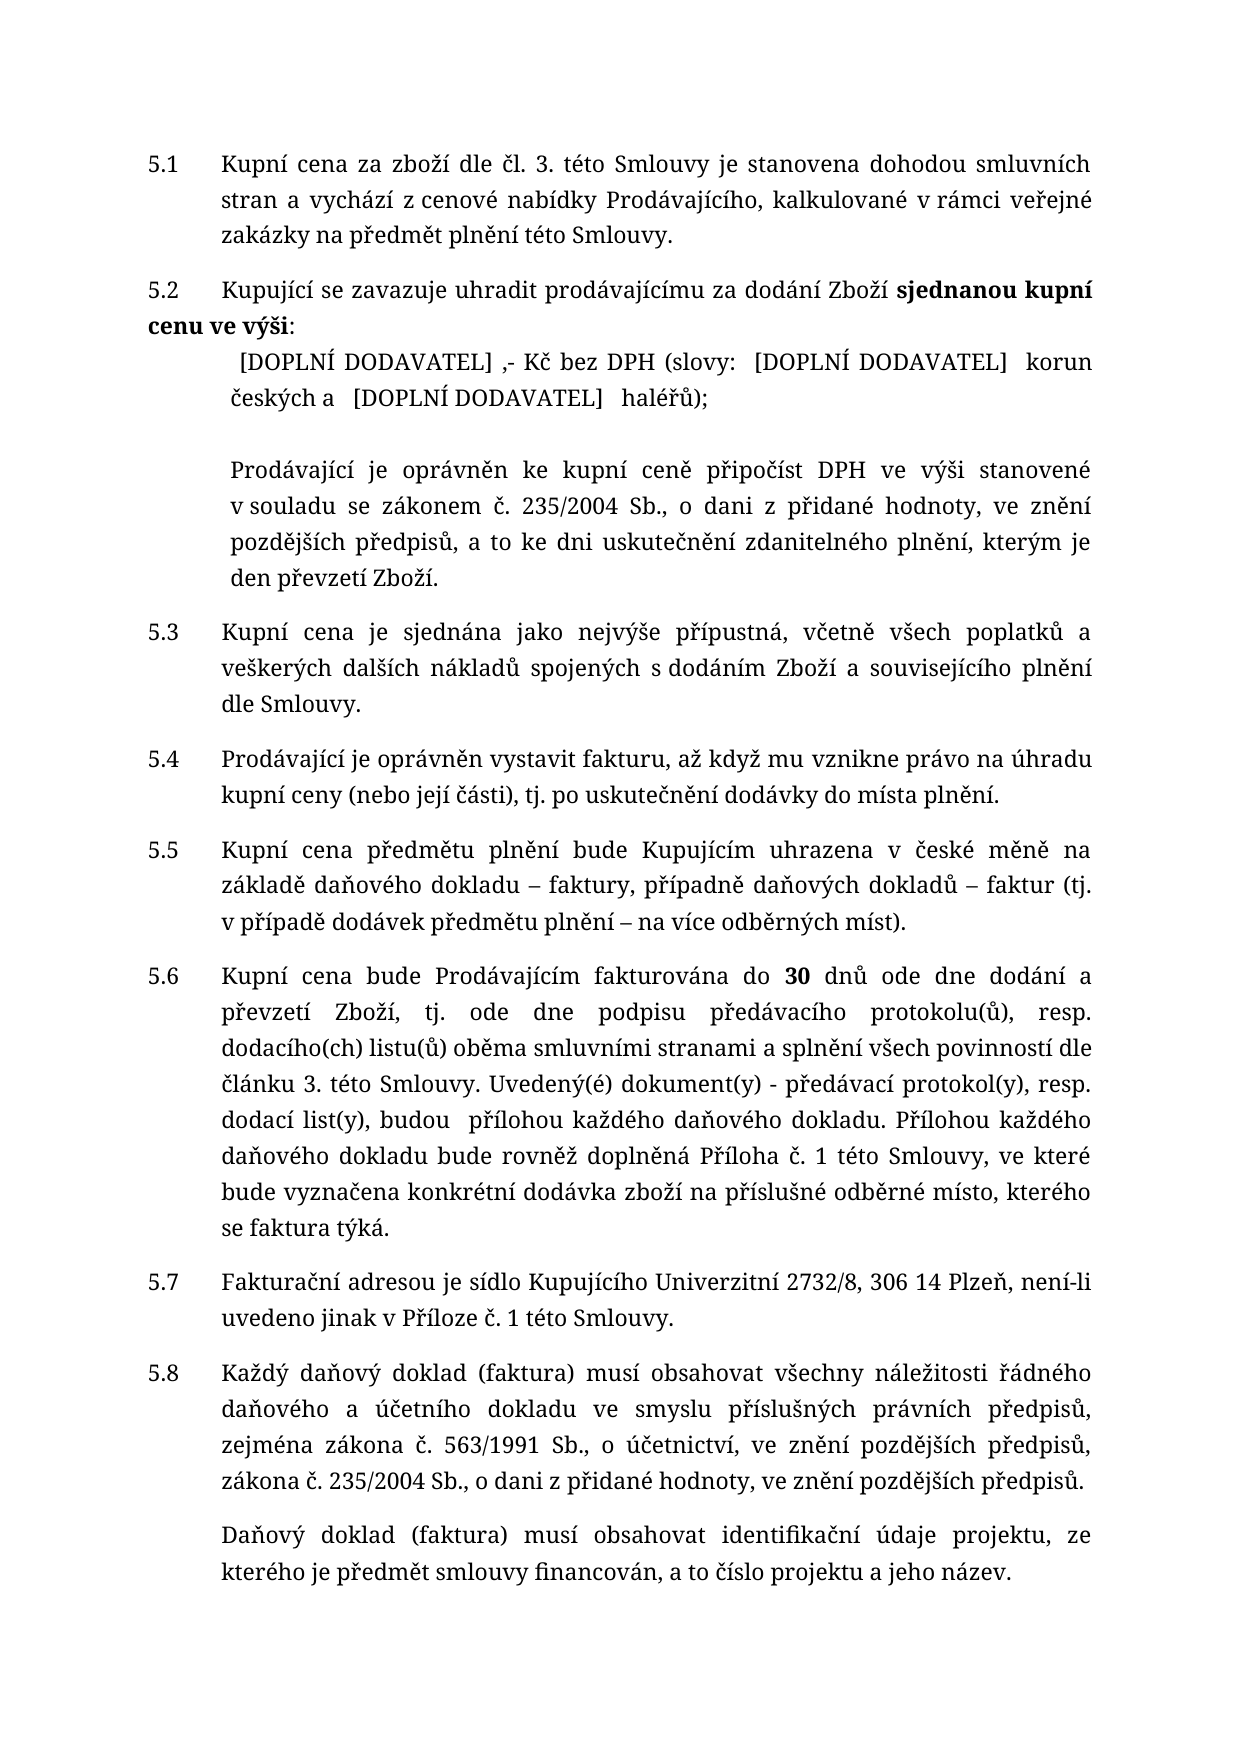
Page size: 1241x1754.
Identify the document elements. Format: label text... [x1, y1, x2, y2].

text 5.4 Prodávající je oprávněn vystavit fakturu, až když mu vznikne právo na úhradu kupní ceny (nebo její části), tj. po uskutečnění dodávky do místa plnění. [148, 743, 1093, 810]
text 5.8 Každý daňový doklad (faktura) musí obsahovat všechny náležitosti řádného daňového a účetního dokladu ve smyslu příslušných právních předpisů, zejména zákona č. 563/1991 Sb., o účetnictví, ve znění pozdějších předpisů, zákona č. 235/2004 Sb., o dani z přidané hodnoty, ve znění pozdějších předpisů. [148, 1357, 1093, 1496]
text 5.2 Kupující se zavazuje uhradit prodávajícímu za dodání Zboží sjednanou kupní cenu ve výši: [148, 274, 1093, 341]
list [DOPLNÍ DODAVATEL] ,- Kč bez DPH (slovy: [DOPLNÍ DODAVATEL] korun českých a [DOPLNÍ DODAVATEL] haléřů); [230, 346, 1093, 413]
list Prodávající je oprávněn ke kupní ceně připočíst DPH ve výši stanovené v souladu se zákonem č. 235/2004 Sb., o dani z přidané hodnoty, ve znění pozdějších předpisů, a to ke dni uskutečnění zdanitelného plnění, kterým je den převzetí Zboží. [230, 454, 1093, 593]
text Daňový doklad (faktura) musí obsahovat identifikační údaje projektu, ze kterého je předmět smlouvy financován, a to číslo projektu a jeho název. [148, 1519, 1093, 1587]
text 5.7 Fakturační adresou je sídlo Kupujícího Univerzitní 2732/8, 306 14 Plzeň, není-li uvedeno jinak v Příloze č. 1 této Smlouvy. [148, 1266, 1093, 1333]
text 5.3 Kupní cena je sjednána jako nejvýše přípustná, včetně všech poplatků a veškerých dalších nákladů spojených s dodáním Zboží a souvisejícího plnění dle Smlouvy. [148, 616, 1093, 719]
text 5.6 Kupní cena bude Prodávajícím fakturována do 30 dnů ode dne dodání a převzetí Zboží, tj. ode dne podpisu předávacího protokolu(ů), resp. dodacího(ch) listu(ů) oběma smluvními stranami a splnění všech povinností dle článku 3. této Smlouvy. Uvedený(é) dokument(y) - předávací protokol(y), resp. dodací list(y), budou přílohou každého daňového dokladu. Přílohou každého daňového dokladu bude rovněž doplněná Příloha č. 1 této Smlouvy, ve které bude vyznačena konkrétní dodávka zboží na příslušné odběrné místo, kterého se faktura týká. [148, 960, 1093, 1243]
text 5.1 Kupní cena za zboží dle čl. 3. této Smlouvy je stanovena dohodou smluvních stran a vychází z cenové nabídky Prodávajícího, kalkulované v rámci veřejné zakázky na předmět plnění této Smlouvy. [148, 148, 1093, 251]
text 5.5 Kupní cena předmětu plnění bude Kupujícím uhrazena v české měně na základě daňového dokladu – faktury, případně daňových dokladů – faktur (tj. v případě dodávek předmětu plnění – na více odběrných míst). [148, 833, 1093, 937]
